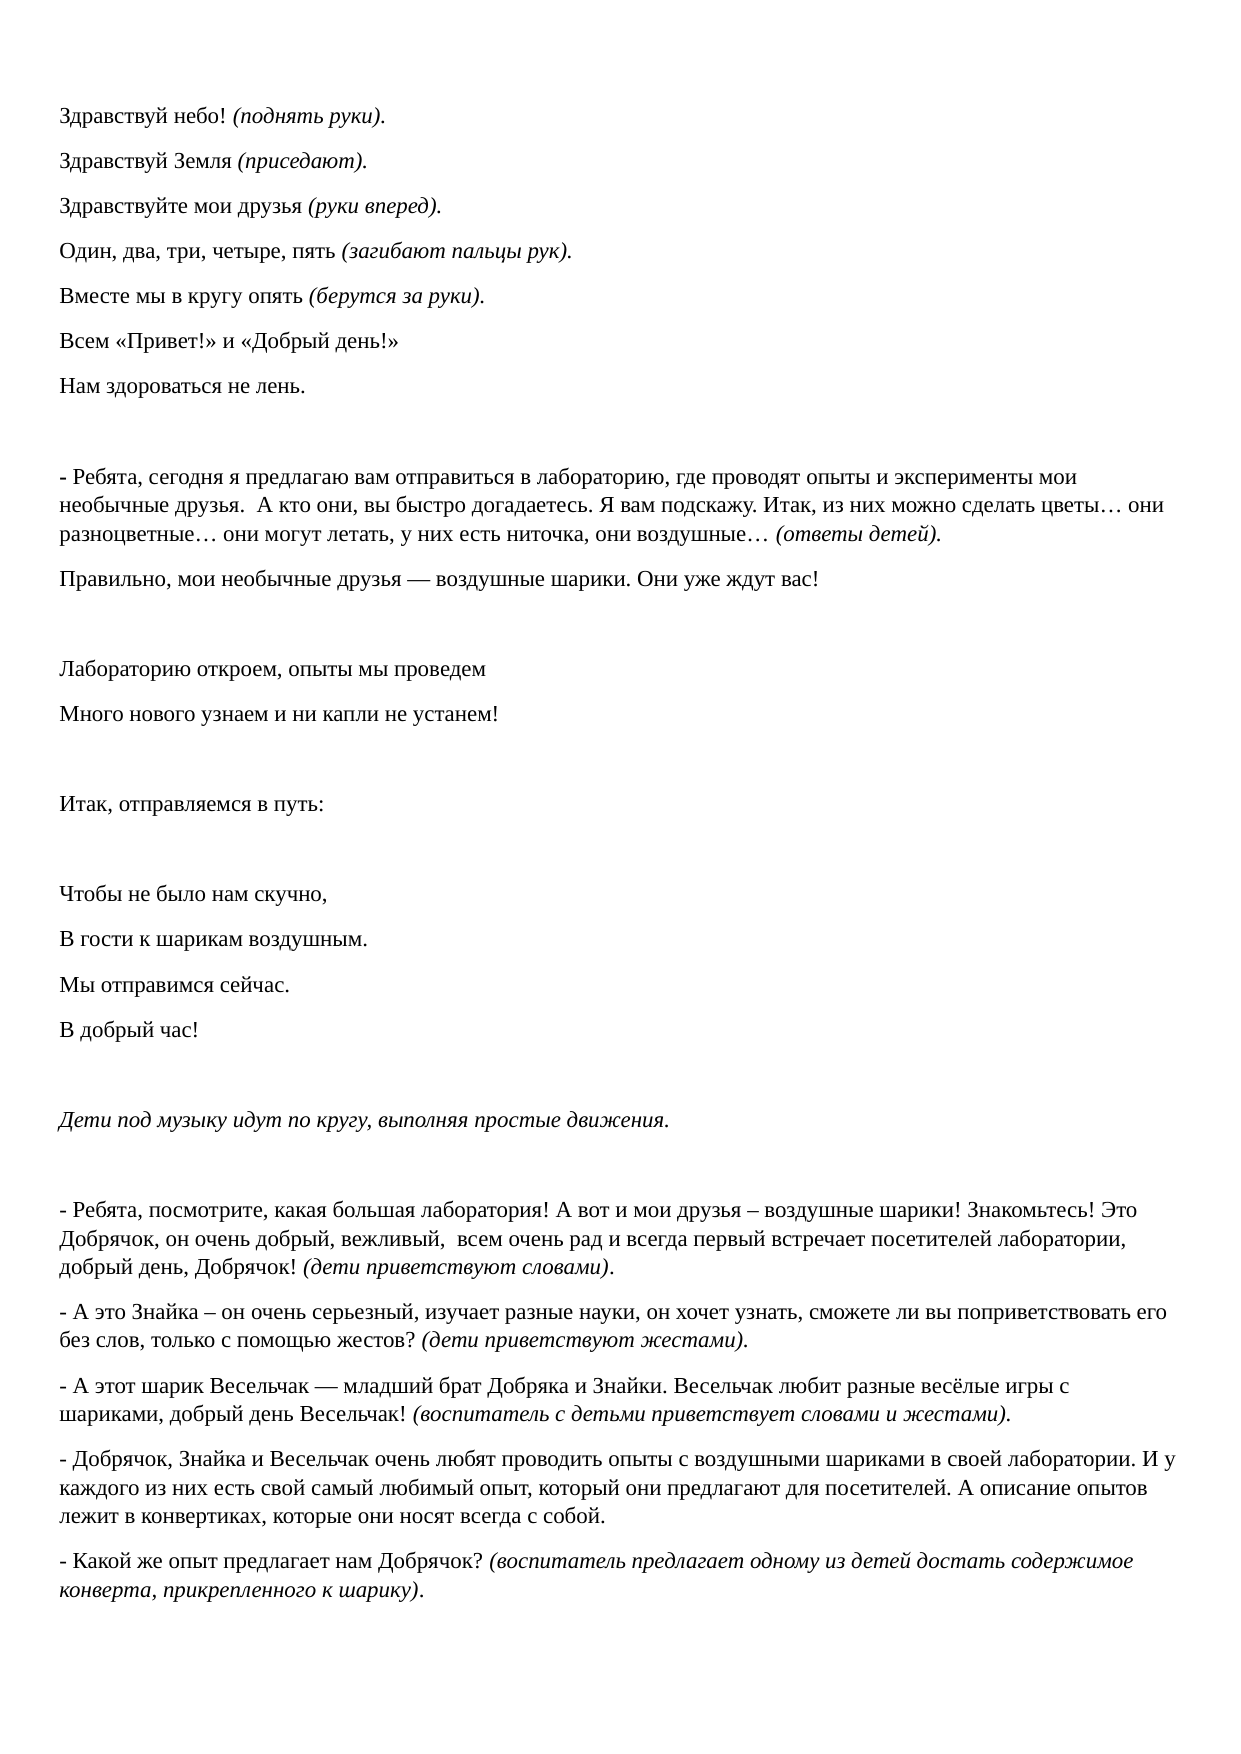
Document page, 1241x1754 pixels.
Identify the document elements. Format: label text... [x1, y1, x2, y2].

text - Ребята, сегодня я предлагаю вам отправиться в лабораторию, где проводят опыты и эксперименты мои необычные друзья. А кто они, вы быстро догадаетесь. Я вам подскажу. Итак, из них можно сделать цветы… они разноцветные… они могут летать, у них есть ниточка, они воздушные… (ответы детей). [59, 463, 1181, 546]
text Дети под музыку идут по кругу, выполняя простые движения. [59, 1106, 1181, 1132]
text - Ребята, посмотрите, какая большая лаборатория! А вот и мои друзья – воздушные шарики! Знакомьтесь! Это Добрячок, он очень добрый, вежливый, всем очень рад и всегда первый встречает посетителей лаборатории, добрый день, Добрячок! (дети приветствуют словами). [59, 1196, 1181, 1279]
text - Какой же опыт предлагает нам Добрячок? (воспитатель предлагает одному из детей достать содержимое конверта, прикрепленного к шарику). [59, 1547, 1181, 1602]
text Нам здороваться не лень. [59, 372, 1181, 399]
text Лабораторию откроем, опыты мы проведем [59, 655, 1181, 681]
text В гости к шарикам воздушным. [59, 926, 1181, 952]
text Здравствуй небо! (поднять руки). [59, 102, 1181, 128]
text Здравствуйте мои друзья (руки вперед). [59, 192, 1181, 218]
text Один, два, три, четыре, пять (загибают пальцы рук). [59, 237, 1181, 263]
text - А этот шарик Весельчак — младший брат Добряка и Знайки. Весельчак любит разные весёлые игры с шариками, добрый день Весельчак! (воспитатель с детьми приветствует словами и жестами). [59, 1372, 1181, 1426]
text Всем «Привет!» и «Добрый день!» [59, 327, 1181, 354]
text Чтобы не было нам скучно, [59, 880, 1181, 907]
text Итак, отправляемся в путь: [59, 790, 1181, 817]
text Мы отправимся сейчас. [59, 971, 1181, 997]
text - Добрячок, Знайка и Весельчак очень любят проводить опыты с воздушными шариками в своей лаборатории. И у каждого из них есть свой самый любимый опыт, который они предлагают для посетителей. А описание опытов лежит в конвертиках, которые они носят всегда с собой. [59, 1445, 1181, 1528]
text Много нового узнаем и ни капли не устанем! [59, 700, 1181, 726]
text Правильно, мои необычные друзья — воздушные шарики. Они уже ждут вас! [59, 565, 1181, 591]
text В добрый час! [59, 1016, 1181, 1042]
text - А это Знайка – он очень серьезный, изучает разные науки, он хочет узнать, сможете ли вы поприветствовать его без слов, только с помощью жестов? (дети приветствуют жестами). [59, 1298, 1181, 1353]
text Вместе мы в кругу опять (берутся за руки). [59, 282, 1181, 309]
text Здравствуй Земля (приседают). [59, 147, 1181, 173]
